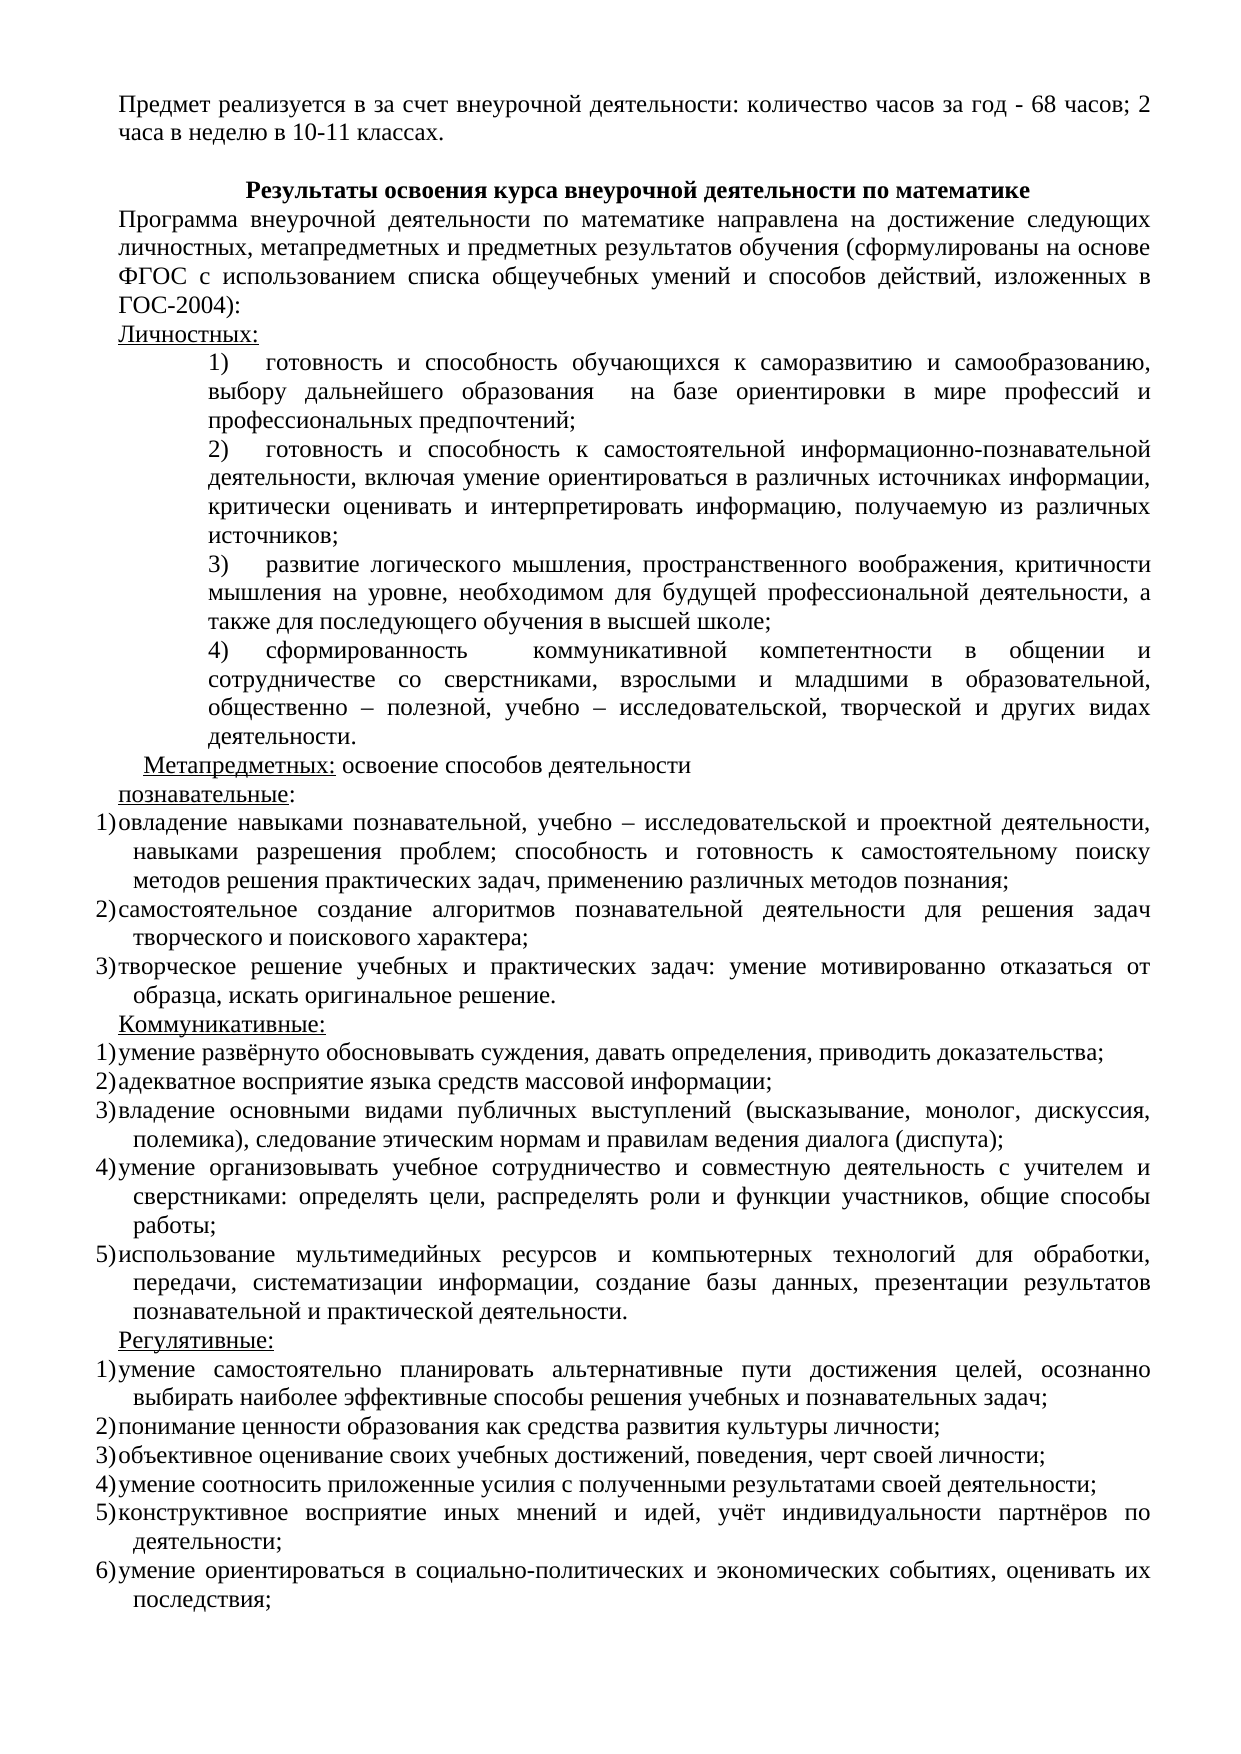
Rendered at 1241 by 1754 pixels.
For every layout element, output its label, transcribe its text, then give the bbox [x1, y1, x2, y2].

list понимание ценности образования как средства развития культуры личности; [95, 1411, 1152, 1440]
text Предмет реализуется в за счет внеурочной деятельности: количество часов за год - 68 часов; 2 часа в неделю в 10-11 классах. [118, 89, 1152, 146]
list творческое решение учебных и практических задач: умение мотивированно отказаться от образца, искать оригинальное решение. [95, 951, 1152, 1009]
text познавательные: [118, 779, 1152, 807]
list умение соотносить приложенные усилия с полученными результатами своей деятельности; [95, 1469, 1152, 1497]
text Личностных: [118, 319, 1152, 347]
list конструктивное восприятие иных мнений и идей, учёт индивидуальности партнёров по деятельности; [95, 1497, 1152, 1555]
text Результаты освоения курса внеурочной деятельности по математике [118, 175, 1152, 204]
list самостоятельное создание алгоритмов познавательной деятельности для решения задач творческого и поискового характера; [95, 894, 1152, 951]
list умение самостоятельно планировать альтернативные пути достижения целей, осознанно выбирать наиболее эффективные способы решения учебных и познавательных задач; [95, 1354, 1152, 1411]
text Регулятивные: [118, 1325, 1152, 1354]
list объективное оценивание своих учебных достижений, поведения, черт своей личности; [95, 1440, 1152, 1469]
list использование мультимедийных ресурсов и компьютерных технологий для обработки, передачи, систематизации информации, создание базы данных, презентации результатов познавательной и практической деятельности. [95, 1239, 1152, 1325]
list владение основными видами публичных выступлений (высказывание, монолог, дискуссия, полемика), следование этическим нормам и правилам ведения диалога (диспута); [95, 1095, 1152, 1152]
list умение ориентироваться в социально-политических и экономических событиях, оценивать их последствия; [95, 1555, 1152, 1612]
list умение организовывать учебное сотрудничество и совместную деятельность с учителем и сверстниками: определять цели, распределять роли и функции участников, общие способы работы; [95, 1152, 1152, 1239]
list развитие логического мышления, пространственного воображения, критичности мышления на уровне, необходимом для будущей профессиональной деятельности, а также для последующего обучения в высшей школе; [208, 549, 1152, 635]
list умение развёрнуто обосновывать суждения, давать определения, приводить доказательства; [95, 1037, 1152, 1066]
list готовность и способность обучающихся к саморазвитию и самообразованию, выбору дальнейшего образования на базе ориентировки в мире профессий и профессиональных предпочтений; [208, 347, 1152, 434]
text Коммуникативные: [118, 1009, 1152, 1037]
list адекватное восприятие языка средств массовой информации; [95, 1066, 1152, 1095]
text Метапредметных: освоение способов деятельности [118, 750, 1152, 779]
list овладение навыками познавательной, учебно – исследовательской и проектной деятельности, навыками разрешения проблем; способность и готовность к самостоятельному поиску методов решения практических задач, применению различных методов познания; [95, 807, 1152, 894]
list сформированность коммуникативной компетентности в общении и сотрудничестве со сверстниками, взрослыми и младшими в образовательной, общественно – полезной, учебно – исследовательской, творческой и других видах деятельности. [208, 635, 1152, 750]
text Программа внеурочной деятельности по математике направлена на достижение следующих личностных, метапредметных и предметных результатов обучения (сформулированы на основе ФГОС с использованием списка общеучебных умений и способов действий, изложенных в ГОС-2004): [118, 204, 1152, 319]
list готовность и способность к самостоятельной информационно-познавательной деятельности, включая умение ориентироваться в различных источниках информации, критически оценивать и интерпретировать информацию, получаемую из различных источников; [208, 434, 1152, 549]
